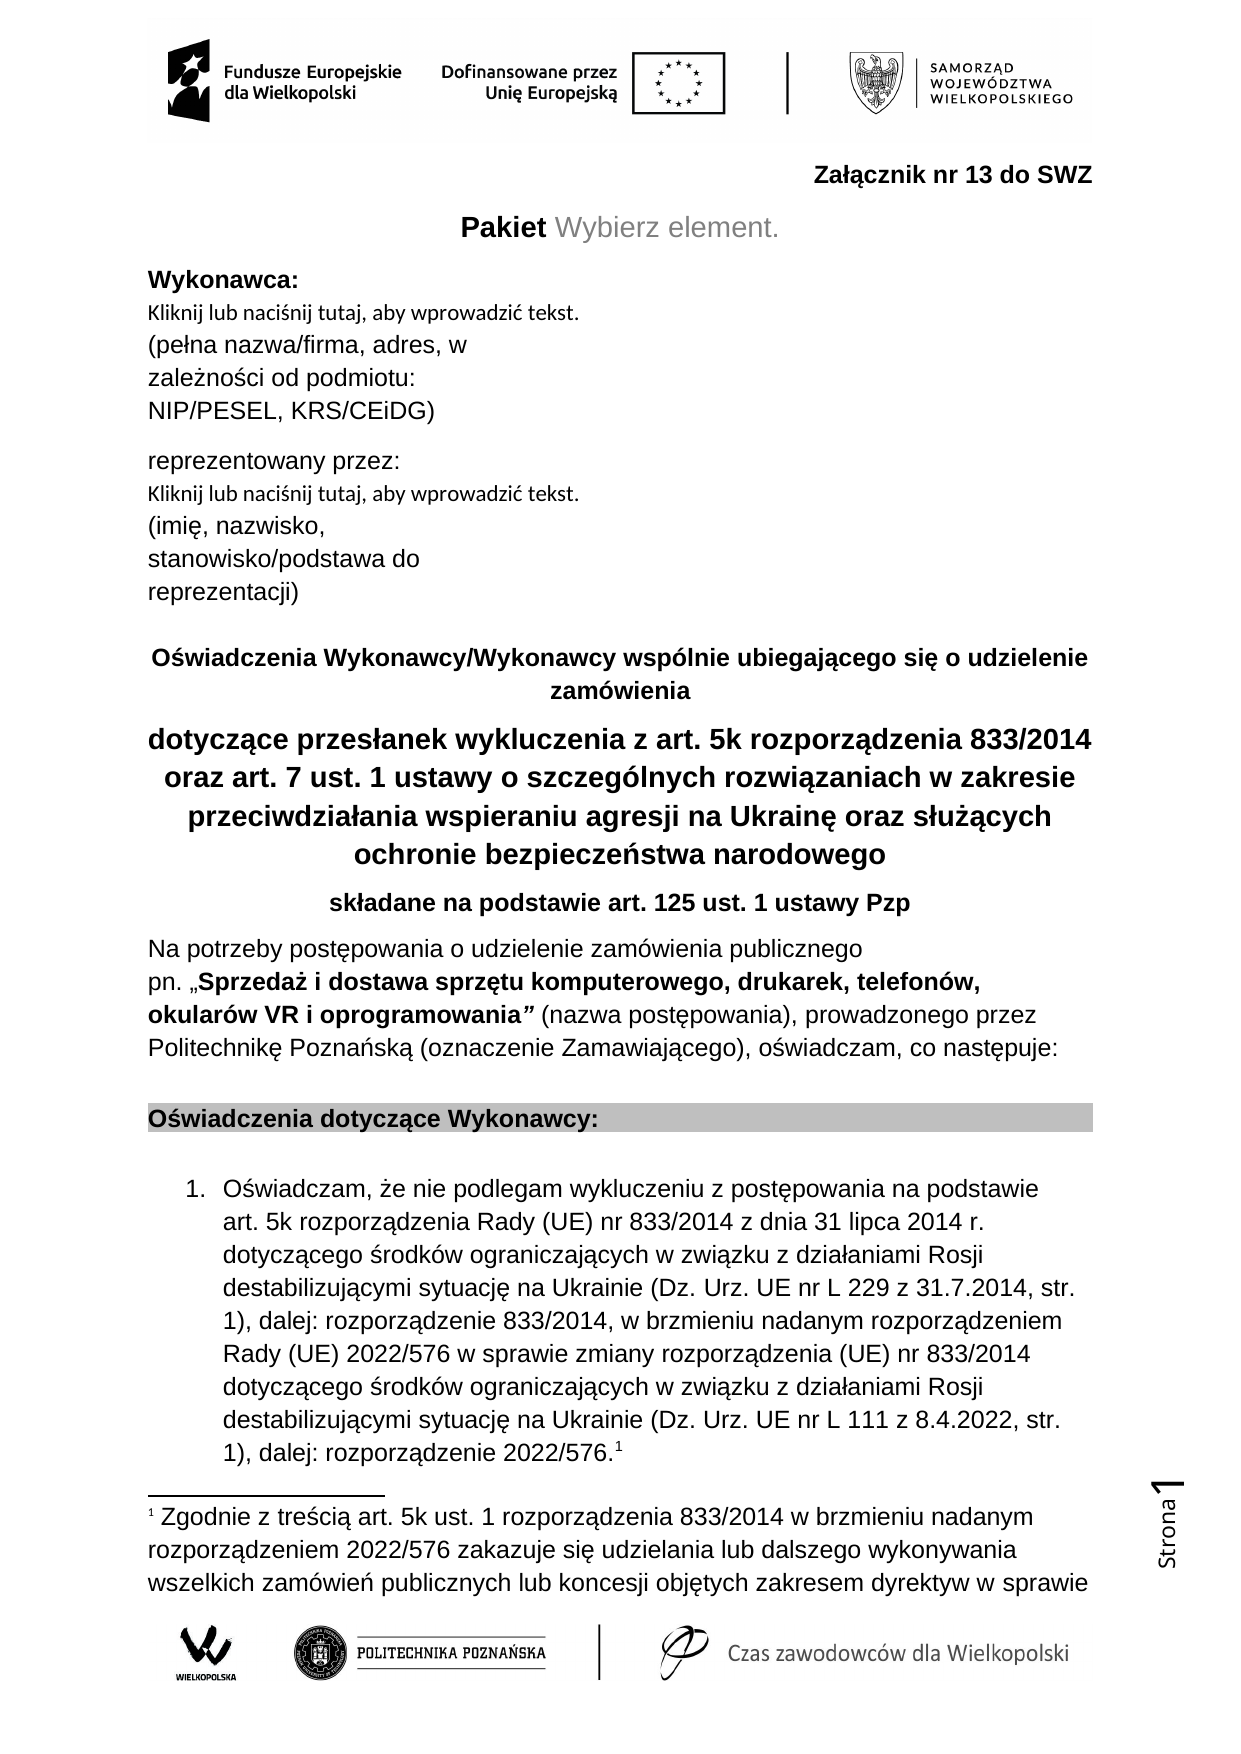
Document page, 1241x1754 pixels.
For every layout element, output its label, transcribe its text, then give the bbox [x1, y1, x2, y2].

text (pełna nazwa/firma, adres, w zależności od podmiotu: NIP/PESEL, KRS/CEiDG) [148, 330, 472, 425]
text Pakiet [148, 210, 1093, 243]
subtitle Oświadczenia dotyczące Wykonawcy: [148, 1103, 1093, 1132]
list Oświadczam, że nie podlegam wykluczeniu z postępowania na podstawie art. 5k rozporządzenia Rady (UE) nr 833/2014 z dnia 31 lipca 2014 r. dotyczącego środków ograniczających w związku z działaniami Rosji destabilizującymi sytuację na Ukrainie (Dz. Urz. UE nr L 229 z 31.7.2014, str. 1), dalej: rozporządzenie 833/2014, w brzmieniu nadanym rozporządzeniem Rady (UE) 2022/576 w sprawie zmiany rozporządzenia (UE) nr 833/2014 dotyczącego środków ograniczających w związku z działaniami Rosji destabilizującymi sytuację na Ukrainie (Dz. Urz. UE nr L 111 z 8.4.2022, str. 1), dalej: rozporządzenie 2022/576. [185, 1174, 1093, 1467]
text (imię, nazwisko, stanowisko/podstawa do reprezentacji) [148, 511, 472, 606]
text Wykonawca: [148, 265, 1093, 294]
text reprezentowany przez: [148, 446, 1093, 475]
picture [147, 18, 1093, 143]
text Załącznik nr 13 do SWZ [148, 160, 1093, 189]
text Na potrzeby postępowania o udzielenie zamówienia publicznego pn. „Sprzedaż i dostawa sprzętu komputerowego, drukarek, telefonów, okularów VR i oprogramowania” (nazwa postępowania), prowadzonego przez Politechnikę Poznańską (oznaczenie Zamawiającego), oświadczam, co następuje: [148, 934, 1093, 1062]
picture [147, 1624, 1093, 1681]
text dotyczące przesłanek wykluczenia z art. 5k rozporządzenia 833/2014 oraz art. 7 ust. 1 ustawy o szczególnych rozwiązaniach w zakresie przeciwdziałania wspieraniu agresji na Ukrainę oraz służących ochronie bezpieczeństwa narodowego [148, 722, 1093, 871]
text Oświadczenia Wykonawcy/Wykonawcy wspólnie ubiegającego się o udzielenie zamówienia [148, 643, 1093, 705]
text składane na podstawie art. 125 ust. 1 ustawy Pzp [148, 888, 1093, 917]
